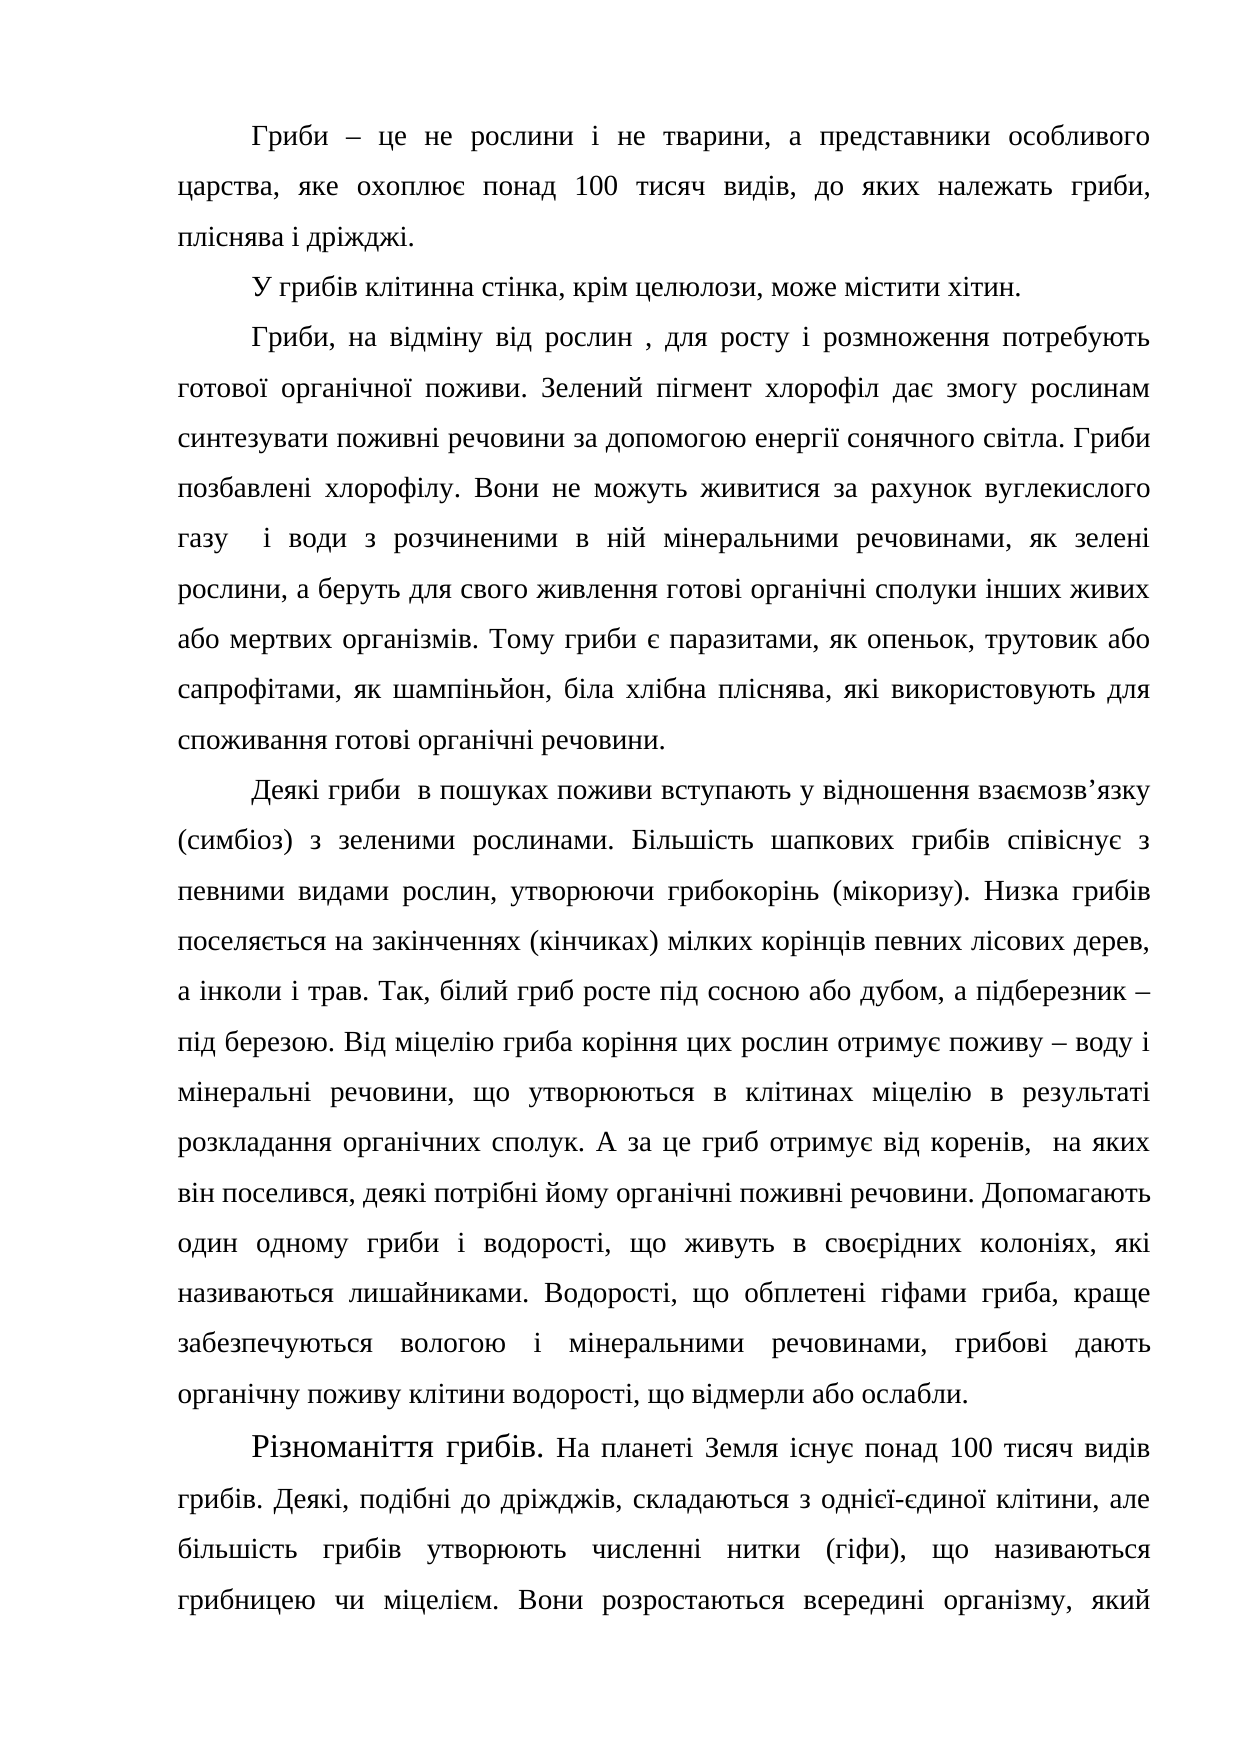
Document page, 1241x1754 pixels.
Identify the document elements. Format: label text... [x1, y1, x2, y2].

text Гриби, на відміну від рослин , для росту і розмноження потребують готової органічної поживи. Зелений пігмент хлорофіл дає змогу рослинам синтезувати поживні речовини за допомогою енергії сонячного світла. Гриби позбавлені хлорофілу. Вони не можуть живитися за рахунок вуглекислого газу і води з розчиненими в ній мінеральними речовинами, як зелені рослини, а беруть для свого живлення готові органічні сполуки інших живих або мертвих організмів. Тому гриби є паразитами, як опеньок, трутовик або сапрофітами, як шампіньйон, біла хлібна пліснява, які використовують для споживання готові органічні речовини. [177, 319, 1152, 755]
text У грибів клітинна стінка, крім целюлози, може містити хітин. [177, 269, 1152, 303]
text Гриби – це не рослини і не тварини, а представники особливого царства, яке охоплює понад 100 тисяч видів, до яких належать гриби, пліснява і дріжджі. [177, 118, 1152, 252]
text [177, 1426, 1152, 1616]
text Деякі гриби в пошуках поживи вступають у відношення взаємозв’язку (симбіоз) з зеленими рослинами. Більшість шапкових грибів співіснує з певними видами рослин, утворюючи грибокорінь (мікоризу). Низка грибів поселяється на закінченнях (кінчиках) мілких корінців певних лісових дерев, а інколи і трав. Так, білий гриб росте під сосною або дубом, а підберезник – під березою. Від міцелію гриба коріння цих рослин отримує поживу – воду і мінеральні речовини, що утворюються в клітинах міцелію в результаті розкладання органічних сполук. А за це гриб отримує від коренів, на яких він поселився, деякі потрібні йому органічні поживні речовини. Допомагають один одному гриби і водорості, що живуть в своєрідних колоніях, які називаються лишайниками. Водорості, що обплетені гіфами гриба, краще забезпечуються вологою і мінеральними речовинами, грибові дають органічну поживу клітини водорості, що відмерли або ослабли. [177, 772, 1152, 1409]
